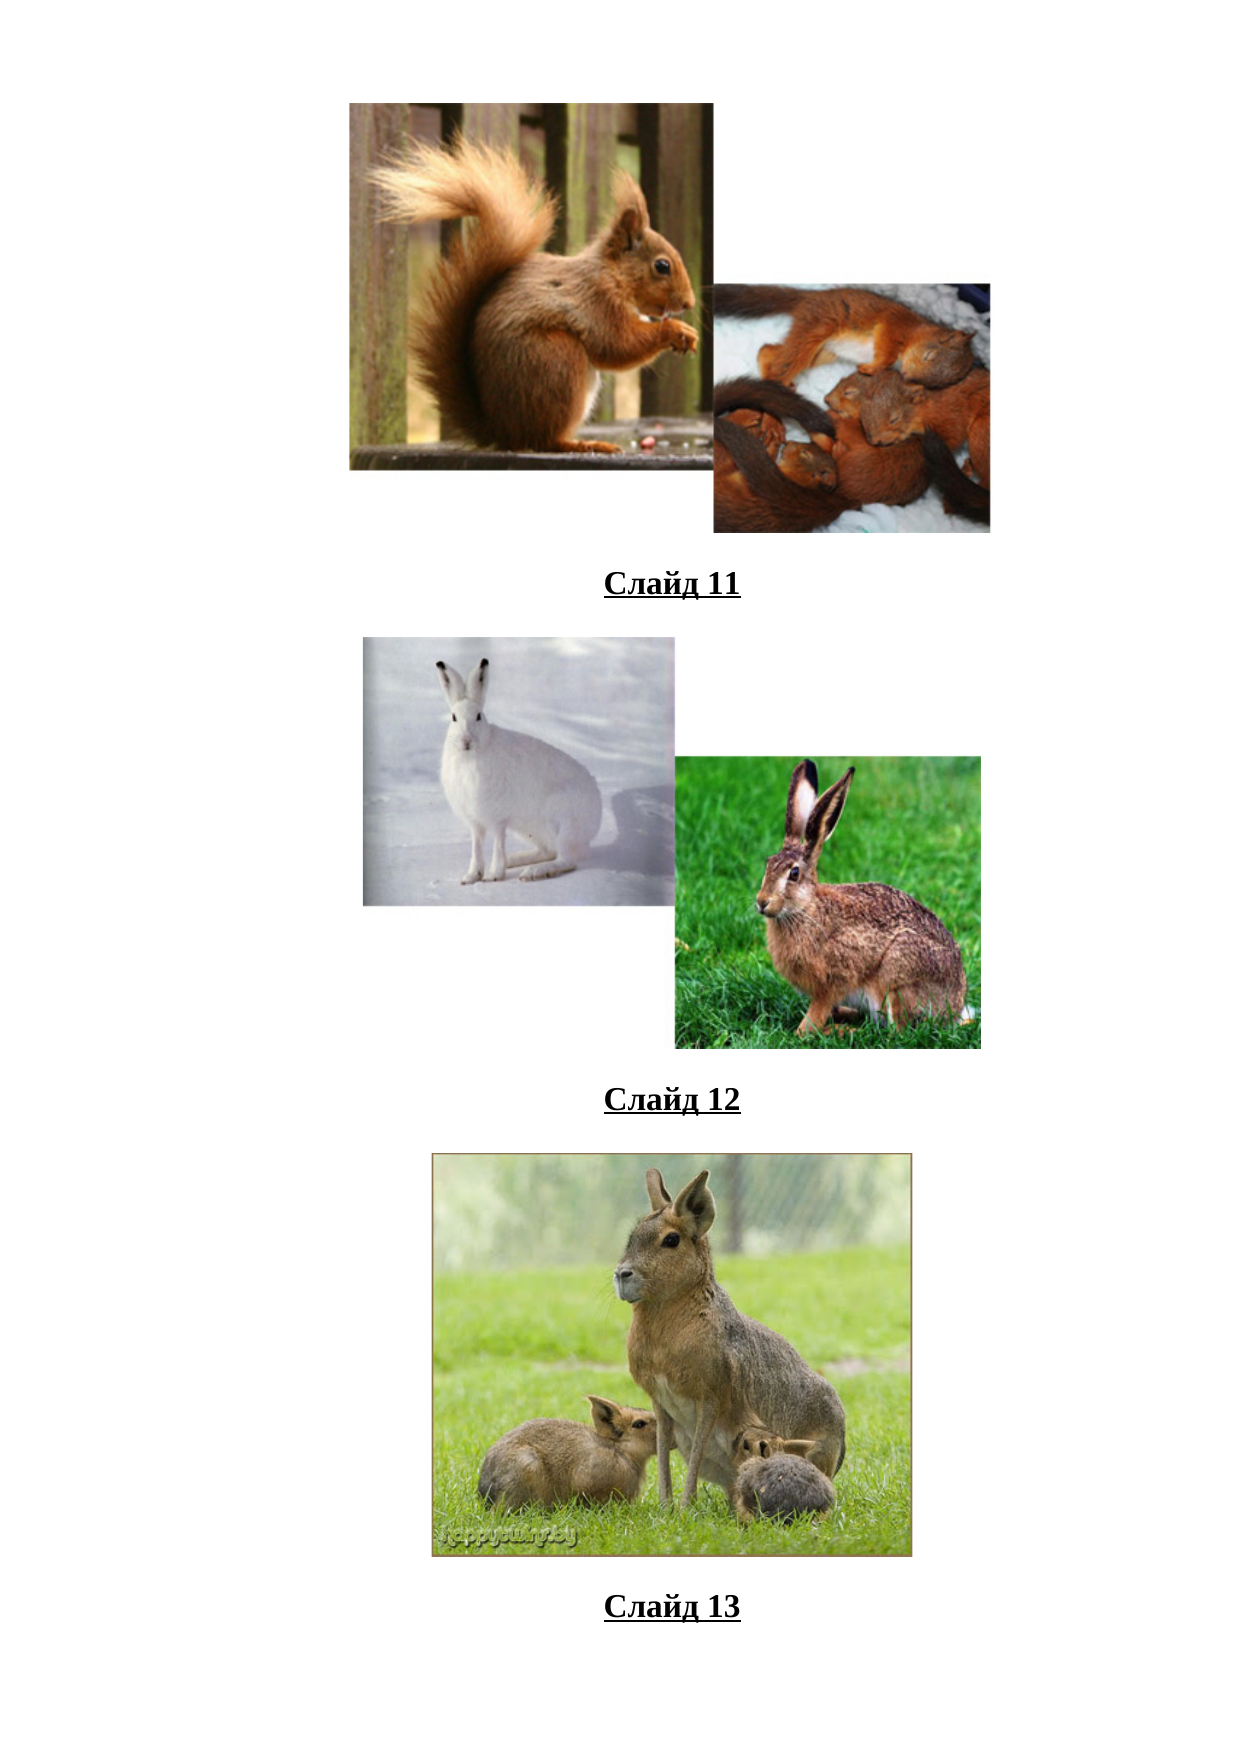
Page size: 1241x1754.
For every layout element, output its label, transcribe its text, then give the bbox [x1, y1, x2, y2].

text Слайд 13 [177, 1587, 1167, 1625]
text Слайд 11 [177, 563, 1167, 601]
text Слайд 12 [177, 1079, 1167, 1117]
picture [431, 1153, 913, 1557]
picture [349, 103, 995, 533]
picture [362, 637, 981, 1049]
